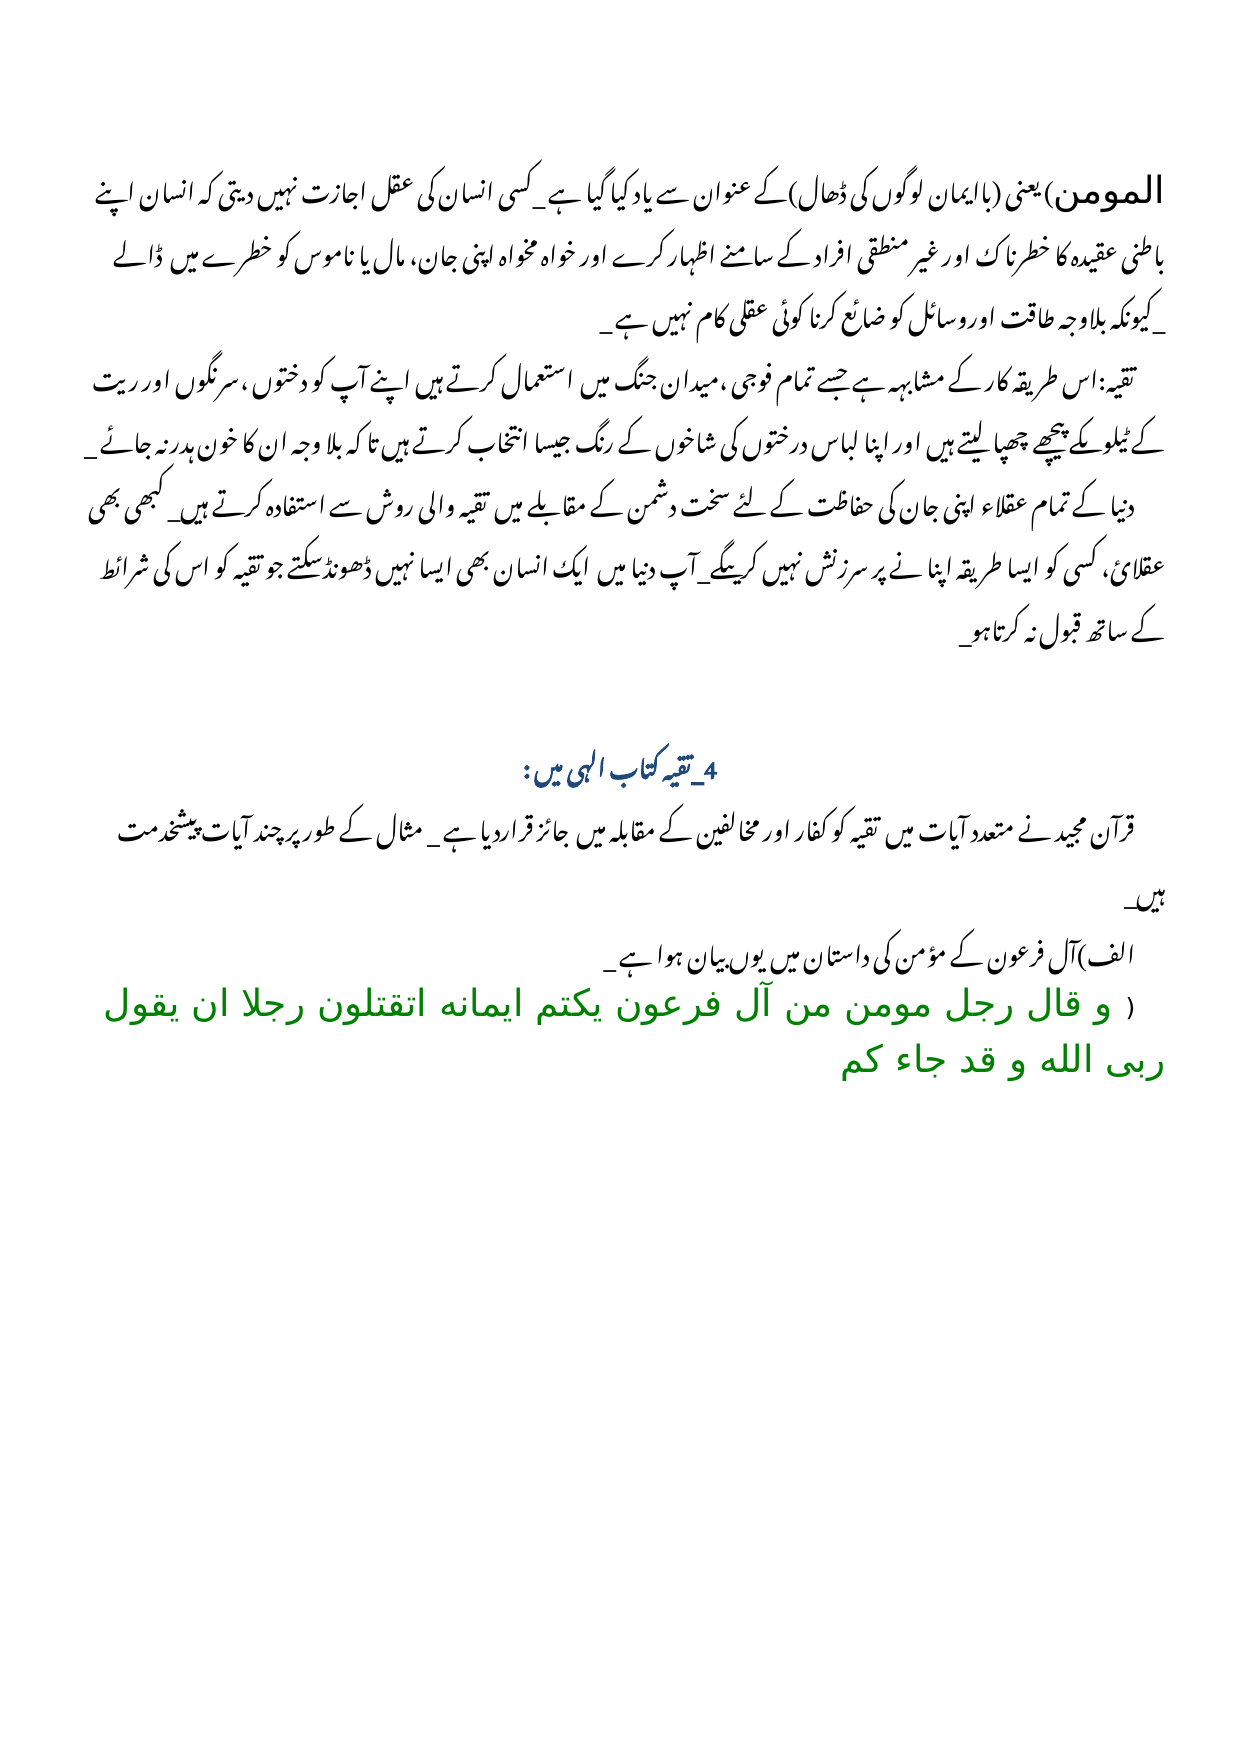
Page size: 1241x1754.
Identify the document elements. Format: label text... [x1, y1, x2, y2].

text الف)آل فرعون کے مؤمن کی داستان میں یوں بیان ہوا ہے _ [75, 919, 1165, 981]
text قرآن مجید نے متعدد آیات میں تقیہ کو کفار اور مخالفین کے مقابلہ میں جائز قراردیا ہے _ مثال کے طور پر چند آیات پیشخدمت ہیں_ [75, 794, 1165, 919]
text ( و قال رجل مومن من آل فرعون یکتم ایمانه اتقتلون رجلا ان یقول ربی الله و قد جاء کم [75, 981, 1165, 1087]
subtitle 4_تقیہ کتاب الہی میں : [75, 731, 1165, 794]
text تقیہ:اس طریقہ کار کے مشابہہ ہے جسے تمام فوجی ،میدان جنگ میں استعمال کرتے ہیں اپنے آپ کو دختوں ،سرنگوں اور ریت کے ٹیلوںکے پیچھے چھپا لیتے ہیں اور اپنا لباس درختوں کی شاخوں کے رنگ جیسا انتخاب کرتے ہیں تا کہ بلا وجہ ان کا خون ہدر نہ جائے _ [75, 344, 1165, 469]
text دنیا کے تمام عقلاء اپنی جان کی حفاظت کے لئے سخت دشمن کے مقابلے میں تقیہ والی روش سے استفادہ کرتے ہیں_ کبھی بھی عقلائ، کسی کو ایسا طریقہ اپنا نے پر سرزنش نہیں کریںگے_آپ دنیا میں ایک انسان بھی ایسا نہیں ڈھونڈسکتے جو تقیہ کو اس کی شرائط کے ساتھ قبول نہ کرتاہو_ [75, 469, 1165, 656]
text المومن) یعنی (باایمان لوگوں کی ڈھال)کے عنوان سے یاد کیا گیا ہے _کسی انسان کی عقل اجازت نہیں دیتی کہ انسان اپنے باطنی عقیدہ کا خطرناک اور غیر منطقی افراد کے سامنے اظہار کرے اور خواہ مخواہ اپنی جان، مال یا ناموس کو خطرے میں ڈالے _کیونکہ بلاوجہ طاقت اوروسائل کو ضائع کرنا کوئی عقلی کام نہیں ہے _ [75, 94, 1165, 344]
